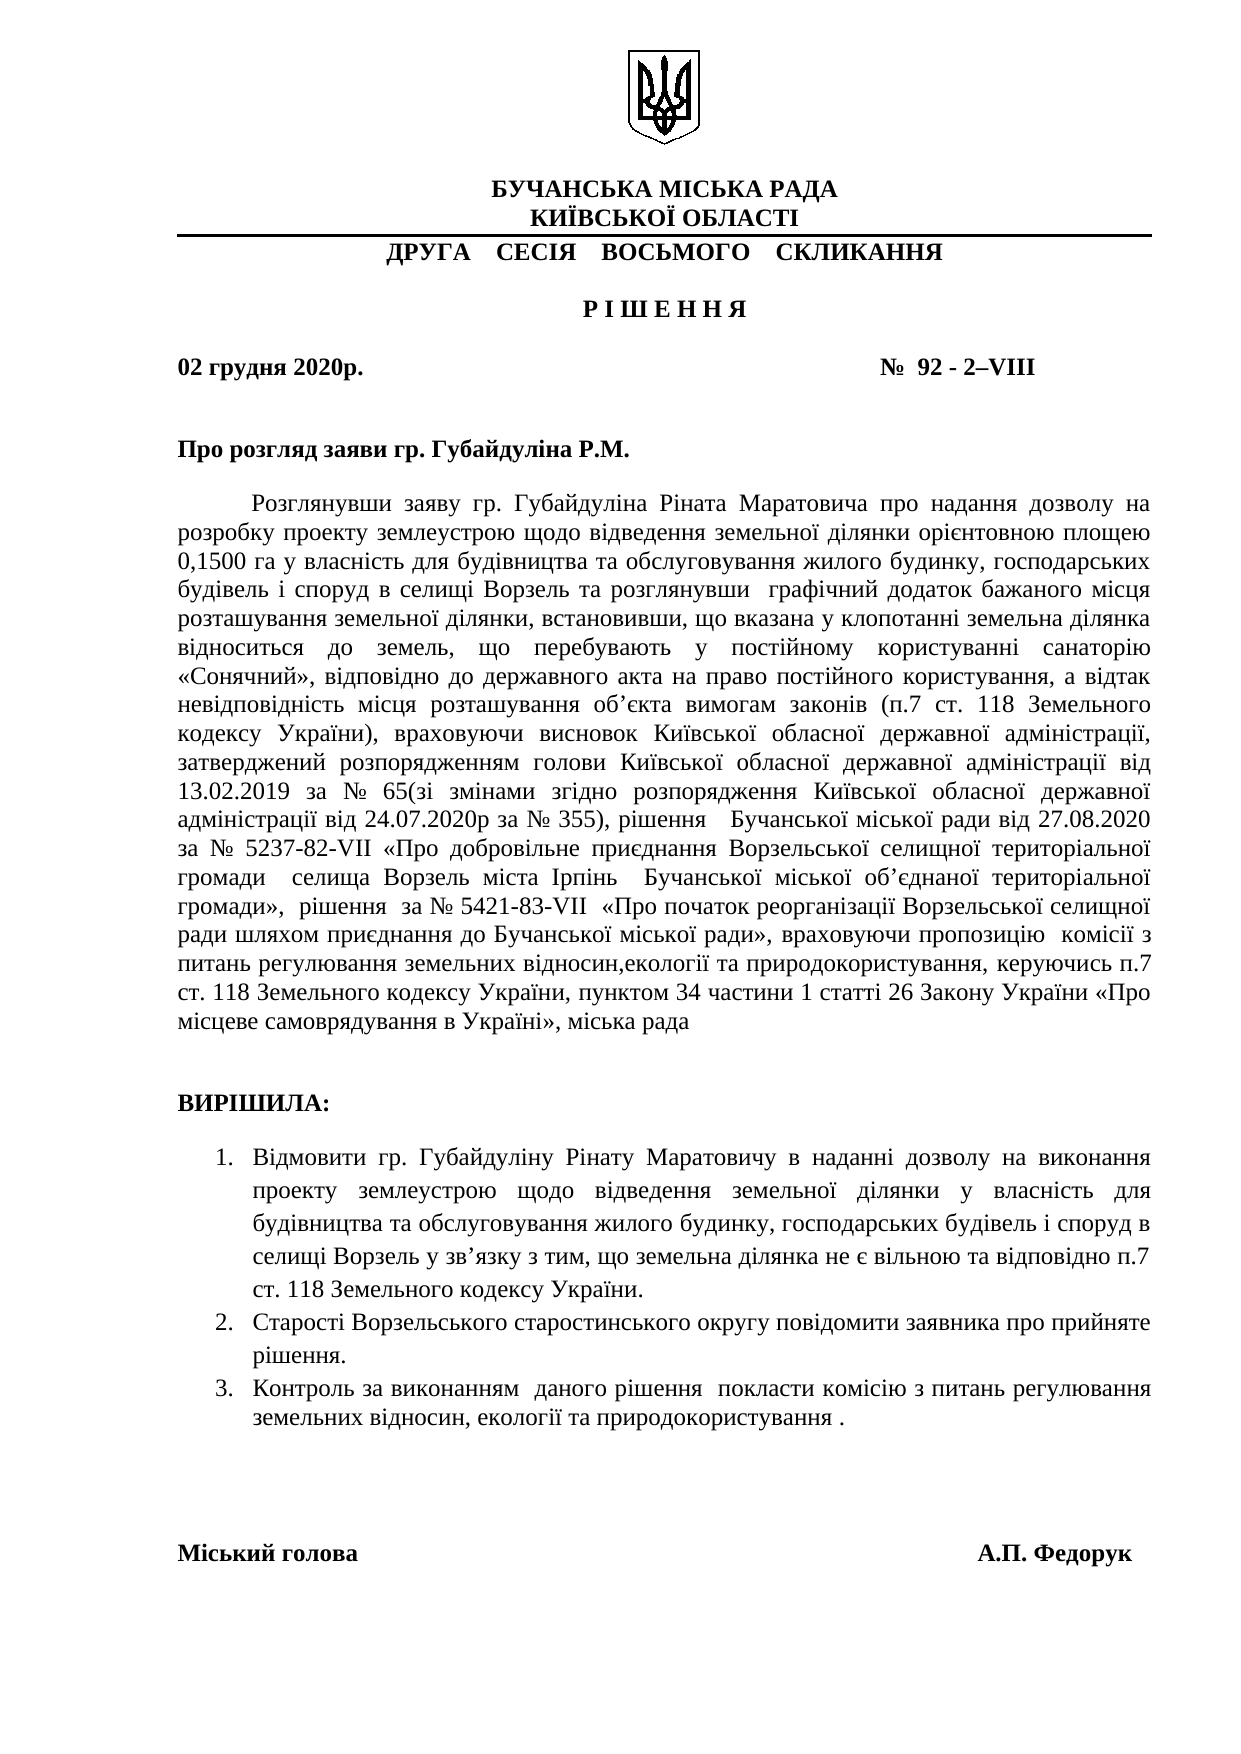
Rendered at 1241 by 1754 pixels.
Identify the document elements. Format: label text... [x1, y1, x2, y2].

text БУЧАНСЬКА МІСЬКА РАДА [177, 174, 1152, 203]
text Розглянувши заяву гр. Губайдуліна Ріната Маратовича про надання дозволу на розробку проекту землеустрою щодо відведення земельної ділянки орієнтовною площею 0,1500 га у власність для будівництва та обслуговування жилого будинку, господарських будівель і споруд в селищі Ворзель та розглянувши графічний додаток бажаного місця розташування земельної ділянки, встановивши, що вказана у клопотанні земельна ділянка відноситься до земель, що перебувають у постійному користуванні санаторію «Сонячний», відповідно до державного акта на право постійного користування, а відтак невідповідність місця розташування об’єкта вимогам законів (п.7 ст. 118 Земельного кодексу України), враховуючи висновок Київської обласної державної адміністрації, затверджений розпорядженням голови Київської обласної державної адміністрації від 13.02.2019 за № 65(зі змінами згідно розпорядження Київської обласної державної адміністрації від 24.07.2020р за № 355), рішення Бучанської міської ради від 27.08.2020 за № 5237-82-VІІ «Про добровільне приєднання Ворзельської селищної територіальної громади селища Ворзель міста Ірпінь Бучанської міської об’єднаної територіальної громади», рішення за № 5421-83-VІІ «Про початок реорганізації Ворзельської селищної ради шляхом приєднання до Бучанської міської ради», враховуючи пропозицію комісії з питань регулювання земельних відносин,екології та природокористування, керуючись п.7 ст. 118 Земельного кодексу України, пунктом 34 частини 1 статті 26 Закону України «Про місцеве самоврядування в Україні», міська рада [177, 488, 1152, 1034]
text ДРУГА СЕСІЯ ВОСЬМОГО СКЛИКАННЯ [177, 237, 1152, 266]
text Про розгляд заяви гр. Губайдуліна Р.М. [177, 434, 650, 463]
list Відмовити гр. Губайдуліну Рінату Маратовичу в наданні дозволу на виконання проекту землеустрою щодо відведення земельної ділянки у власність для будівництва та обслуговування жилого будинку, господарських будівель і споруд в селищі Ворзель у зв’язку з тим, що земельна ділянка не є вільною та відповідно п.7 ст. 118 Земельного кодексу України. [215, 1142, 1152, 1303]
text Р І Ш Е Н Н Я [177, 294, 1152, 323]
list Контроль за виконанням даного рішення покласти комісію з питань регулювання земельних відносин, екології та природокористування . [215, 1373, 1152, 1431]
text КИЇВСЬКОЇ ОБЛАСТІ [177, 203, 1152, 234]
text 02 грудня 2020р. № 92 - 2–VІІІ [177, 352, 1152, 381]
text Міський голова А.П. Федорук [177, 1538, 1152, 1567]
text ВИРІШИЛА: [177, 1088, 1152, 1117]
list Старості Ворзельського старостинського округу повідомити заявника про прийняте рішення. [215, 1307, 1152, 1369]
